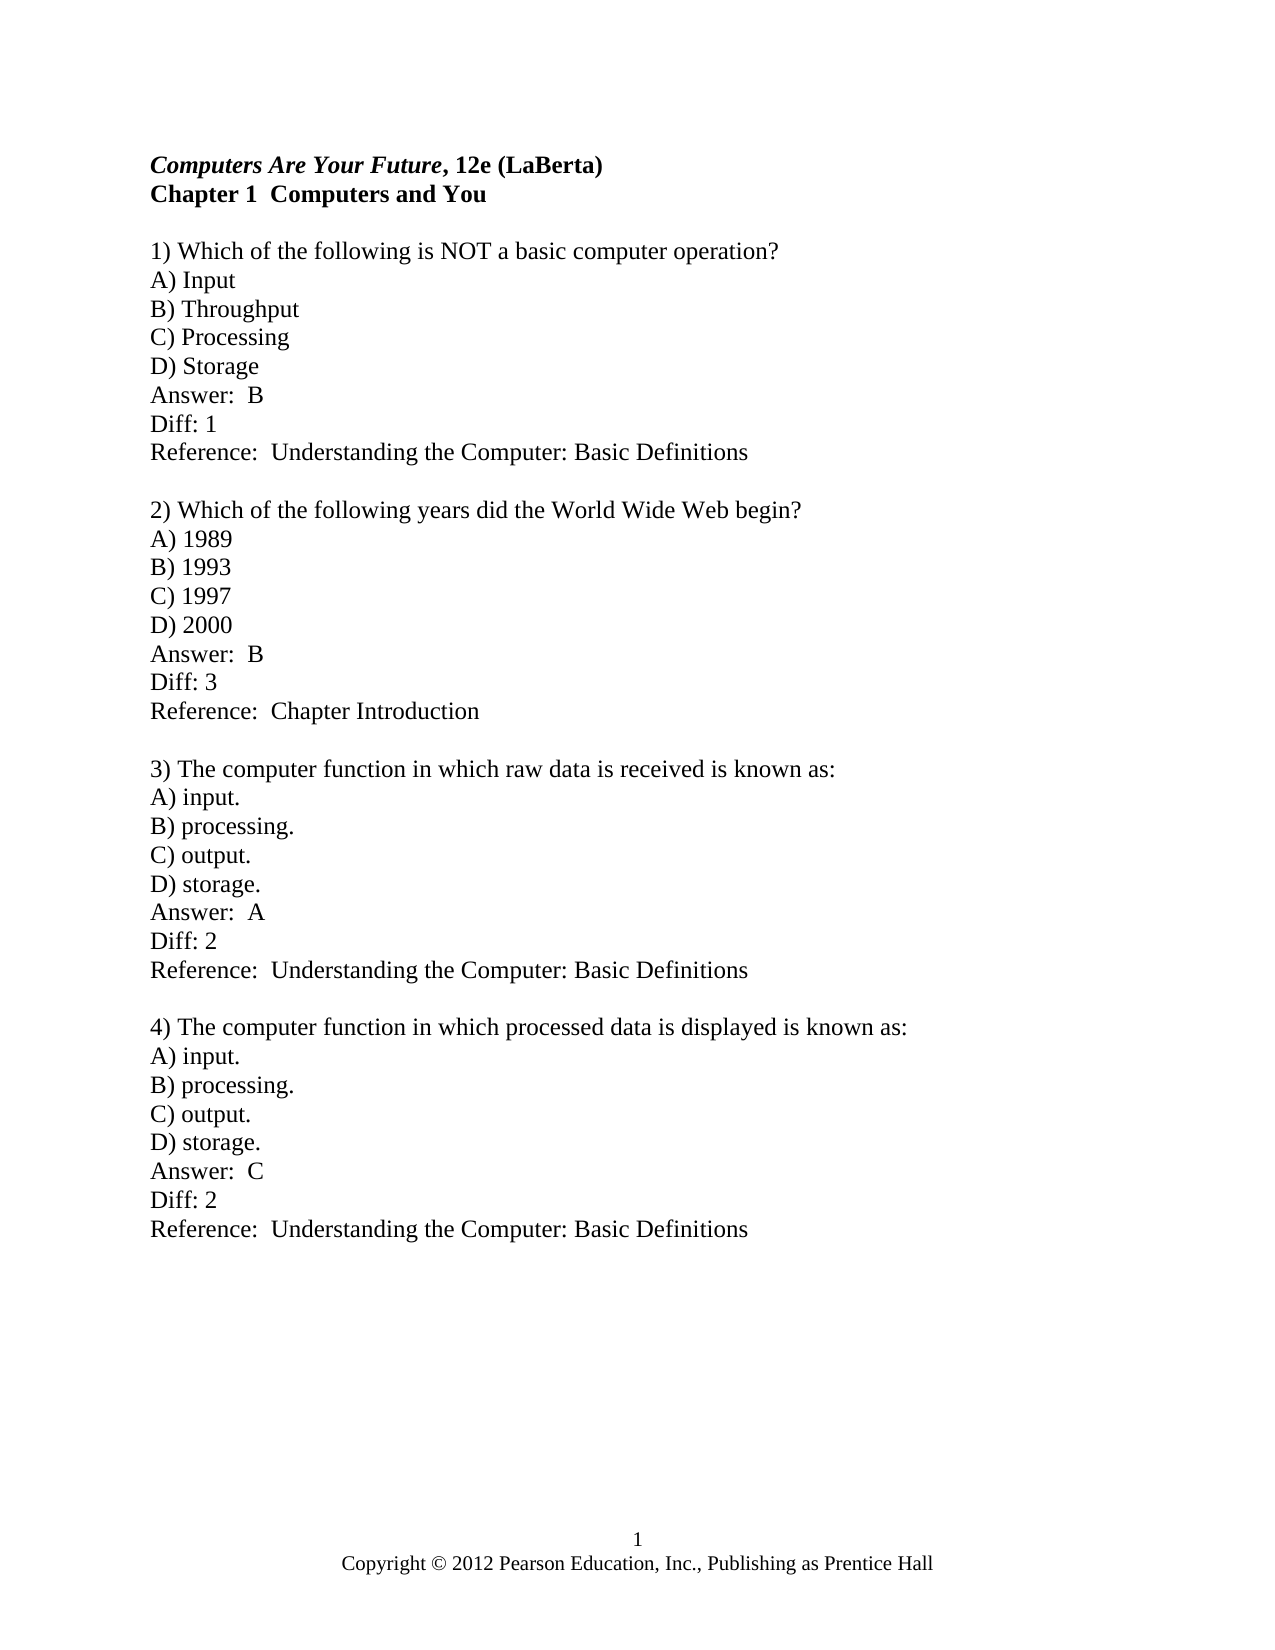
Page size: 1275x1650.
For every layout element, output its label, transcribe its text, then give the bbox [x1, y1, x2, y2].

text C) 1997 [150, 581, 1125, 610]
text Chapter 1 Computers and You [150, 179, 1125, 207]
text Diff: 2 [150, 926, 1125, 955]
text C) output. [150, 840, 1125, 869]
text D) 2000 [150, 610, 1125, 639]
text 2) Which of the following years did the World Wide Web begin? [150, 495, 1125, 524]
text Diff: 1 [150, 409, 1125, 437]
text C) output. [150, 1099, 1125, 1127]
text A) Input [150, 265, 1125, 294]
text A) 1989 [150, 524, 1125, 552]
text Answer: B [150, 380, 1125, 409]
text Answer: B [150, 639, 1125, 667]
text Answer: A [150, 897, 1125, 926]
text Answer: C [150, 1156, 1125, 1185]
text C) Processing [150, 322, 1125, 351]
text B) processing. [150, 811, 1125, 840]
text Diff: 3 [150, 667, 1125, 696]
text B) 1993 [150, 552, 1125, 581]
text B) Throughput [150, 294, 1125, 322]
text 3) The computer function in which raw data is received is known as: [150, 754, 1125, 782]
text D) Storage [150, 351, 1125, 380]
text Reference: Chapter Introduction [150, 696, 1125, 725]
text Reference: Understanding the Computer: Basic Definitions [150, 437, 1125, 466]
text Reference: Understanding the Computer: Basic Definitions [150, 955, 1125, 984]
text D) storage. [150, 869, 1125, 897]
text Reference: Understanding the Computer: Basic Definitions [150, 1214, 1125, 1242]
text Computers Are Your Future, 12e (LaBerta) [150, 150, 1125, 179]
text 4) The computer function in which processed data is displayed is known as: [150, 1012, 1125, 1041]
text D) storage. [150, 1127, 1125, 1156]
text A) input. [150, 1041, 1125, 1070]
text A) input. [150, 782, 1125, 811]
text Diff: 2 [150, 1185, 1125, 1214]
text B) processing. [150, 1070, 1125, 1099]
text 1) Which of the following is NOT a basic computer operation? [150, 236, 1125, 265]
